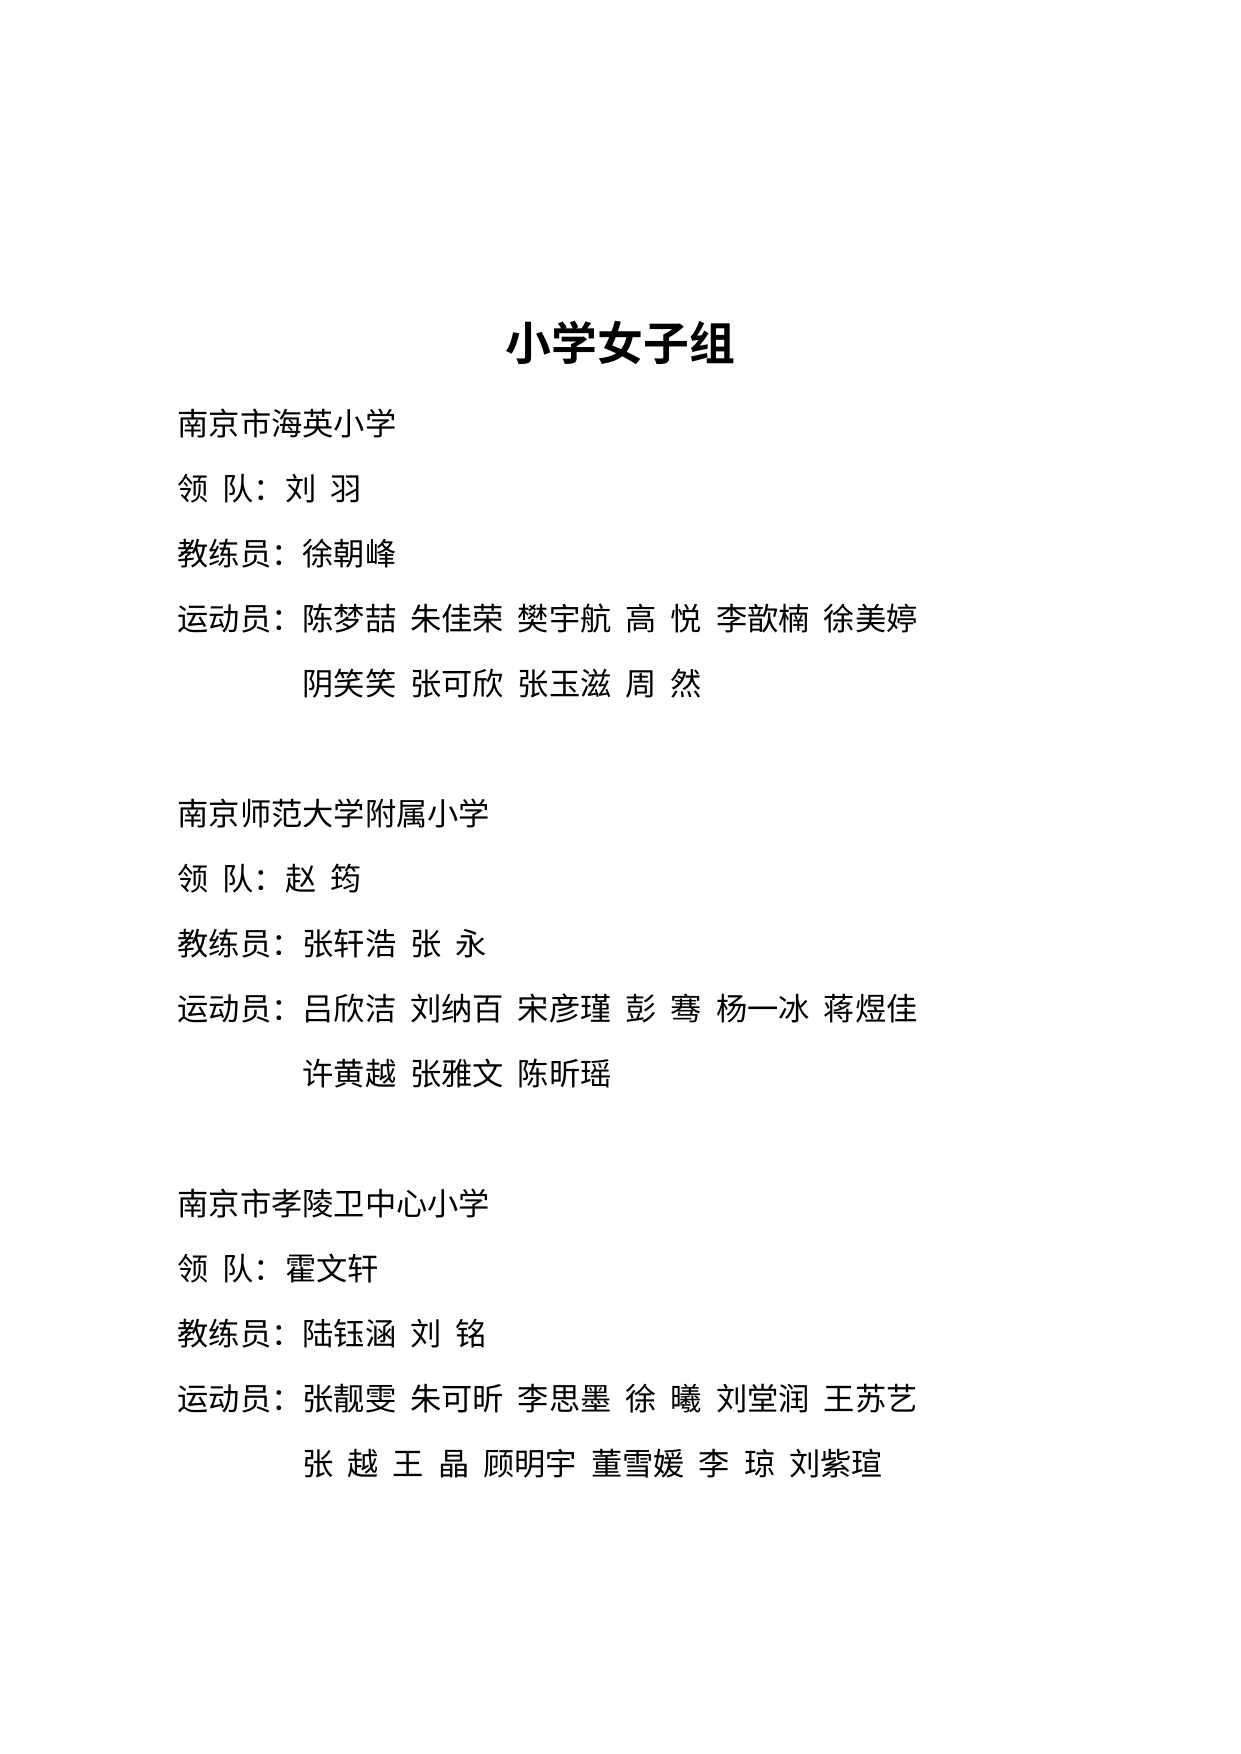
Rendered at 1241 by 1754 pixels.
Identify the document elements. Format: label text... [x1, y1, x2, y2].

text 南京市海英小学 [177, 389, 1063, 454]
text 小学女子组 [177, 292, 1063, 389]
text 运动员：陈梦喆 朱佳荣 樊宇航 高 悦 李歆楠 徐美婷 [177, 584, 1063, 649]
text 教练员：徐朝峰 [177, 519, 1063, 584]
text 张 越 王 晶 顾明宇 董雪媛 李 琼 刘紫瑄 [177, 1429, 1063, 1494]
text 教练员：张轩浩 张 永 [177, 909, 1063, 974]
text 教练员：陆钰涵 刘 铭 [177, 1299, 1063, 1364]
text 南京师范大学附属小学 [177, 779, 1063, 844]
text 阴笑笑 张可欣 张玉滋 周 然 [177, 649, 1063, 714]
text 领 队：赵 筠 [177, 844, 1063, 909]
text 南京市孝陵卫中心小学 [177, 1169, 1063, 1234]
text 领 队：霍文轩 [177, 1234, 1063, 1299]
text 运动员：张靓雯 朱可昕 李思墨 徐 曦 刘堂润 王苏艺 [177, 1364, 1063, 1429]
text 运动员：吕欣洁 刘纳百 宋彦瑾 彭 骞 杨一冰 蒋煜佳 [177, 974, 1063, 1039]
text 领 队：刘 羽 [177, 454, 1063, 519]
text 许黄越 张雅文 陈昕瑶 [177, 1039, 1063, 1104]
